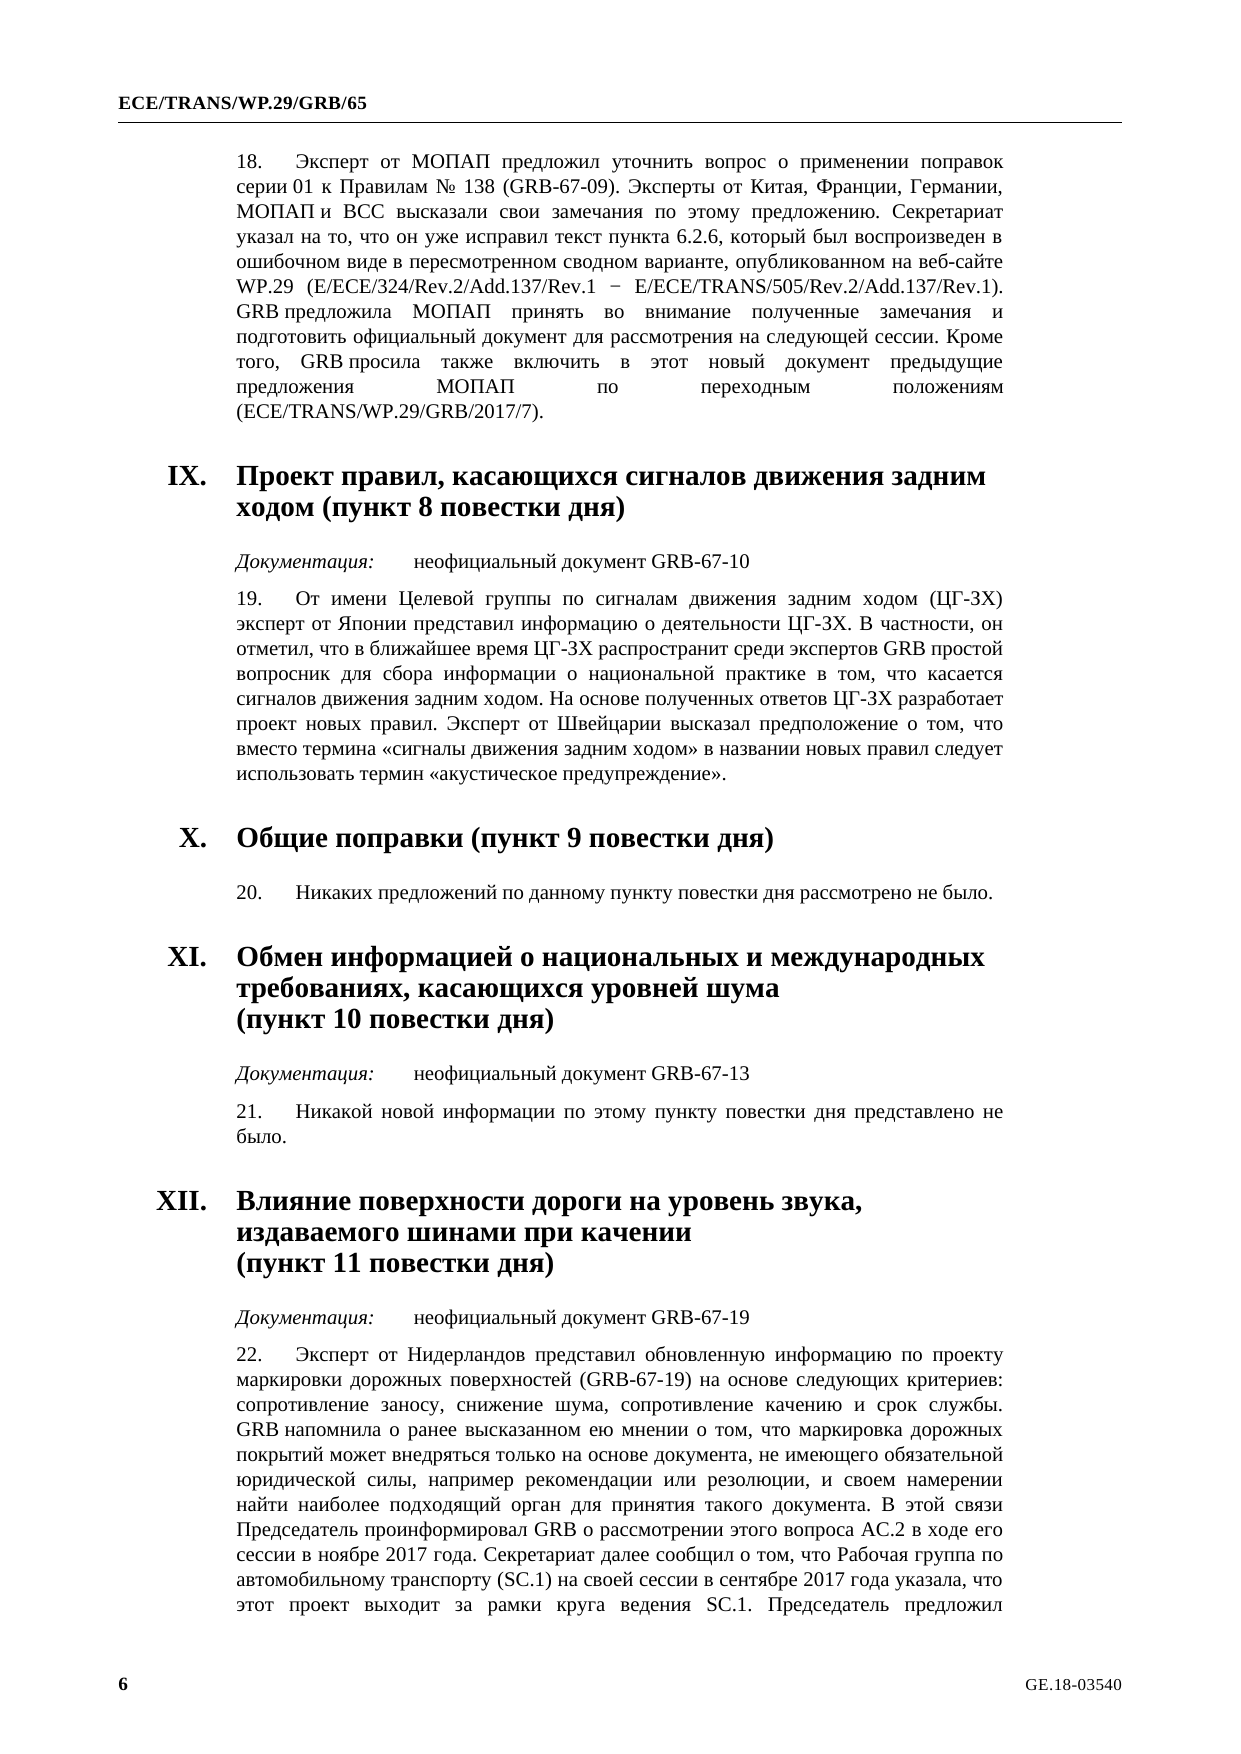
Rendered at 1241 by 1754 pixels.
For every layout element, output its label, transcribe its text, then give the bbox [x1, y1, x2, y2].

text Документация: неофициальный документ GRB-67-19 [236, 1304, 1004, 1329]
text XI. Обмен информацией о национальных и международных требованиях, касающихся уровней шума (пункт 10 повестки дня) [118, 941, 1004, 1035]
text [236, 1341, 1004, 1616]
text 18. Эксперт от МОПАП предложил уточнить вопрос о применении поправок серии 01 к Правилам № 138 (GRB-67-09). Эксперты от Китая, Франции, Германии, МОПАП и ВСС высказали свои замечания по этому предложению. Секретариат указал на то, что он уже исправил текст пункта 6.2.6, который был воспроизведен в ошибочном виде в пересмотренном сводном варианте, опубликованном на веб-сайте WP.29 (E/ECE/324/Rev.2/Add.137/Rev.1 − E/ECE/TRANS/505/Rev.2/Add.137/Rev.1). GRB предложила МОПАП принять во внимание полученные замечания и подготовить официальный документ для рассмотрения на следующей сессии. Кроме того, GRB просила также включить в этот новый документ предыдущие предложения МОПАП по переходным положениям (ECE/TRANS/WP.29/GRB/2017/7). [236, 148, 1004, 423]
text XII. Влияние поверхности дороги на уровень звука, издаваемого шинами при качении (пункт 11 повестки дня) [118, 1185, 1004, 1279]
text 19. От имени Целевой группы по сигналам движения задним ходом (ЦГ-ЗХ) эксперт от Японии представил информацию о деятельности ЦГ-ЗХ. В частности, он отметил, что в ближайшее время ЦГ-ЗХ распространит среди экспертов GRB простой вопросник для сбора информации о национальной практике в том, что касается сигналов движения задним ходом. На основе полученных ответов ЦГ-ЗХ разработает проект новых правил. Эксперт от Швейцарии высказал предположение о том, что вместо термина «сигналы движения задним ходом» в названии новых правил следует использовать термин «акустическое предупреждение». [236, 585, 1004, 785]
text IX. Проект правил, касающихся сигналов движения задним ходом (пункт 8 повестки дня) [118, 460, 1004, 523]
text Документация: неофициальный документ GRB-67-13 [236, 1060, 1004, 1085]
text 20. Никаких предложений по данному пункту повестки дня рассмотрено не было. [236, 879, 1004, 904]
text Документация: неофициальный документ GRB-67-10 [236, 548, 1004, 573]
text X. Общие поправки (пункт 9 повестки дня) [118, 823, 1004, 854]
text 21. Никакой новой информации по этому пункту повестки дня представлено не было. [236, 1098, 1004, 1148]
